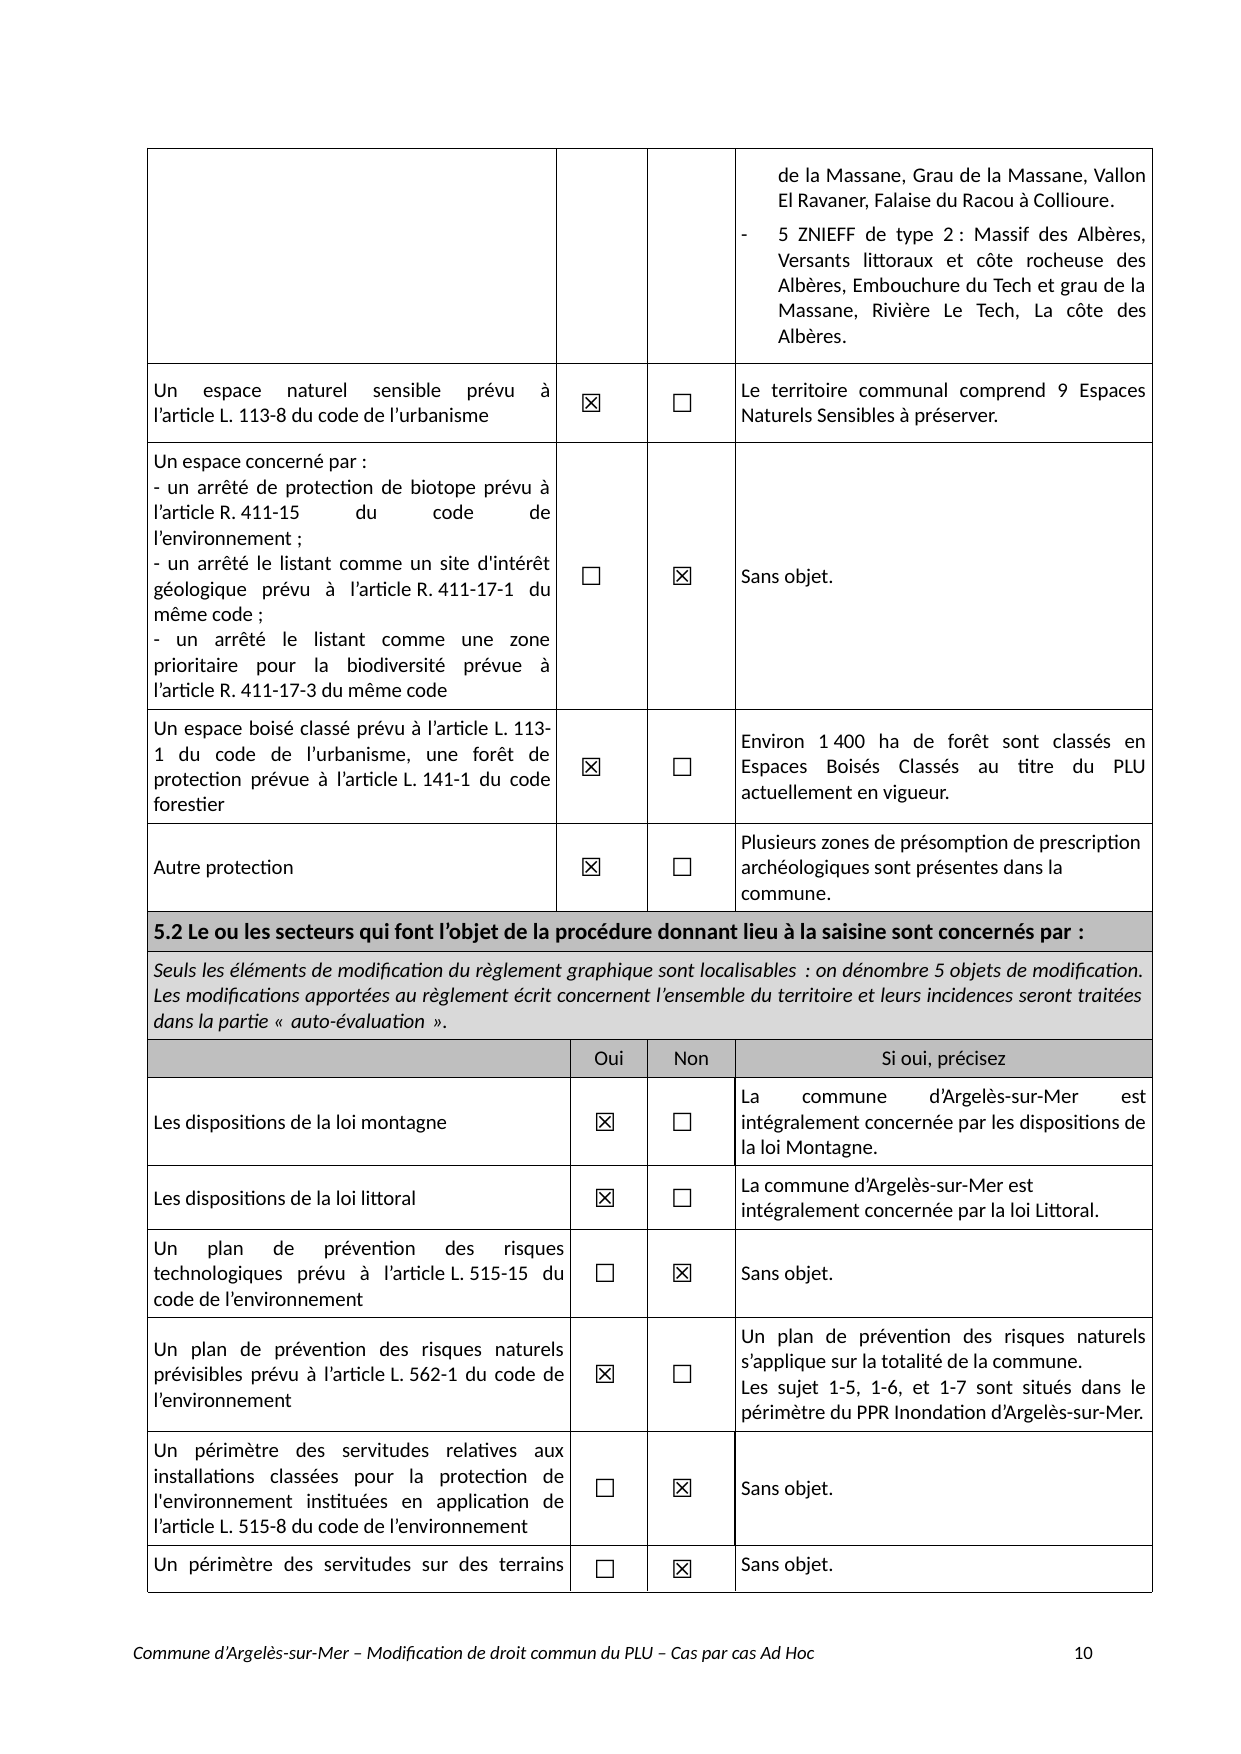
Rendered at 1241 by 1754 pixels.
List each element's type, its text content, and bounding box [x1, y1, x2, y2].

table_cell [148, 1546, 570, 1591]
table_cell [148, 1040, 570, 1077]
table_cell 5.2 Le ou les secteurs qui font l’objet de la procédure donnant lieu à la saisine sont concernés par : [148, 912, 1152, 951]
table_cell Un espace boisé classé prévu à l’article L. 113-1 du code de l’urbanisme, une forêt de protection prévue à l’article L. 141-1 du code forestier [148, 710, 556, 823]
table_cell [148, 149, 556, 362]
table_cell Un périmètre des servitudes relatives aux installations classées pour la protection de l'environnement instituées en application de l’article L. 515-8 du code de l’environnement [148, 1432, 570, 1545]
table_cell Oui [571, 1040, 647, 1077]
table_cell Si oui, précisez [736, 1040, 1152, 1077]
table_cell Seuls les éléments de modification du règlement graphique sont localisables : on dénombre 5 objets de modification. Les modifications apportées au règlement écrit concernent l’ensemble du territoire et leurs incidences seront traitées dans la partie « auto-évaluation ». [148, 952, 1152, 1039]
table_cell [736, 1078, 1152, 1165]
table_cell Un espace concerné par : - un arrêté de protection de biotope prévu à l’article R. 411-15 du code de l’environnement ; - un arrêté le listant comme un site d'intérêt géologique prévu à l’article R. 411-17-1 du même code ; - un arrêté le listant comme une zone prioritaire pour la biodiversité prévue à l’article R. 411-17-3 du même code [148, 443, 556, 709]
table_cell Autre protection [148, 824, 556, 911]
table_cell Non [648, 1040, 735, 1077]
table_cell Les dispositions de la loi montagne [148, 1078, 570, 1165]
table_cell Un espace naturel sensible prévu à l’article L. 113-8 du code de l’urbanisme [148, 364, 556, 442]
table_cell Les dispositions de la loi littoral [148, 1166, 570, 1229]
table_cell Un plan de prévention des risques naturels prévisibles prévu à l’article L. 562-1 du code de l’environnement [148, 1318, 570, 1431]
table_cell Un plan de prévention des risques technologiques prévu à l’article L. 515-15 du code de l’environnement [148, 1230, 570, 1317]
